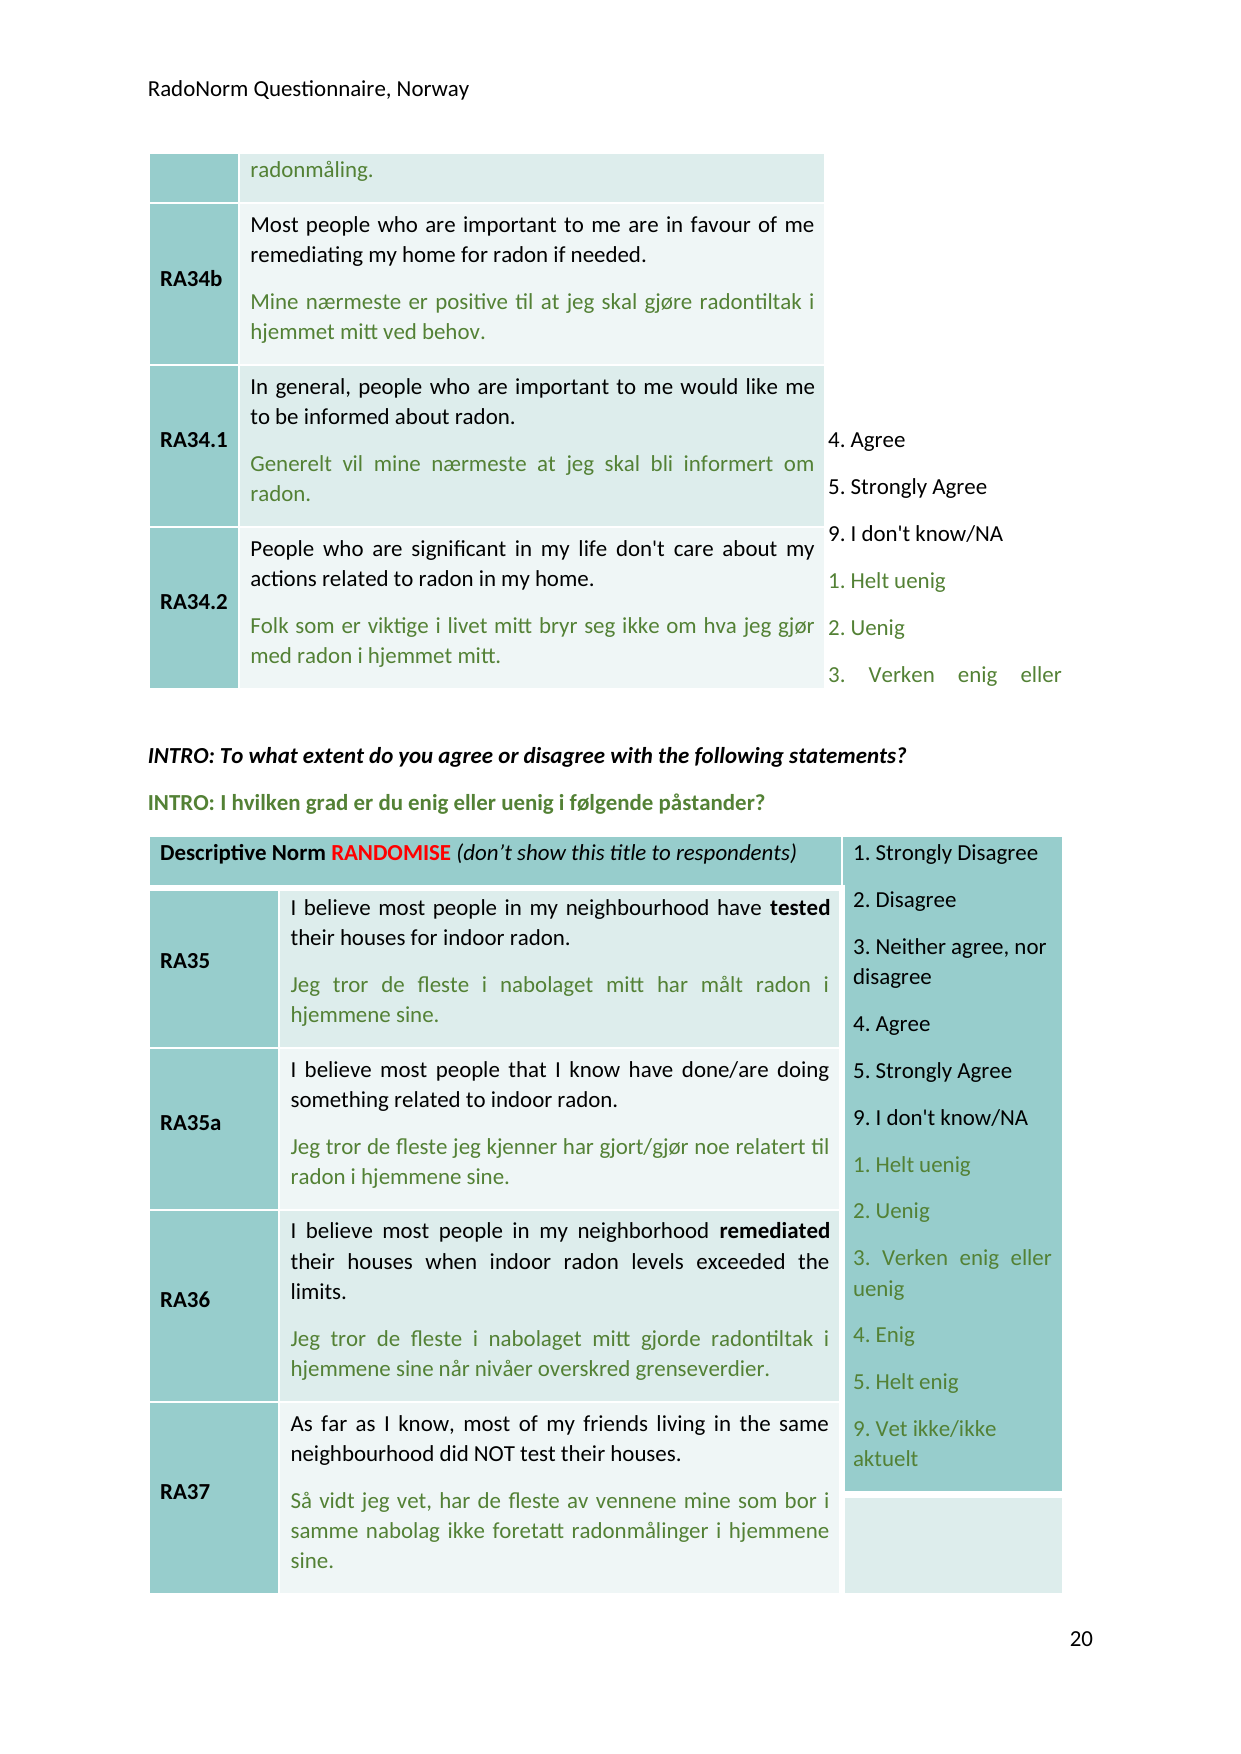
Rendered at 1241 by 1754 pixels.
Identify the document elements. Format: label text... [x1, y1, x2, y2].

table_cell As far as I know, most of my friends living in the same neighbourhood did NOT test their houses. Så vidt jeg vet, har de fleste av vennene mine som bor i samme nabolag ikke foretatt radonmålinger i hjemmene sine. [280, 1403, 839, 1593]
table_cell RA36 [150, 1211, 278, 1401]
text INTRO: To what extent do you agree or disagree with the following statements? [148, 741, 1093, 769]
table_cell I believe most people in my neighbourhood have tested their houses for indoor radon. Jeg tror de fleste i nabolaget mitt har målt radon i hjemmene sine. [280, 891, 839, 1047]
text INTRO: I hvilken grad er du enig eller uenig i følgende påstander? [148, 788, 1093, 816]
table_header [843, 837, 1062, 1491]
table_cell I believe most people in my neighborhood remediated their houses when indoor radon levels exceeded the limits. Jeg tror de fleste i nabolaget mitt gjorde radontiltak i hjemmene sine når nivåer overskred grenseverdier. [280, 1211, 839, 1401]
table_cell RA34b [150, 204, 238, 364]
table_cell RA34 [150, 154, 238, 202]
table_cell In general, people who are important to me would like me to be informed about radon. Generelt vil mine nærmeste at jeg skal bli informert om radon. [240, 366, 824, 526]
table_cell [240, 154, 824, 202]
table_cell RA35a [150, 1049, 278, 1209]
table_cell People who are significant in my life don't care about my actions related to radon in my home. Folk som er viktige i livet mitt bryr seg ikke om hva jeg gjør med radon i hjemmet mitt. [240, 528, 824, 688]
table_cell I believe most people that I know have done/are doing something related to indoor radon. Jeg tror de fleste jeg kjenner har gjort/gjør noe relatert til radon i hjemmene sine. [280, 1049, 839, 1209]
table_header Descriptive Norm RANDOMISE (don’t show this title to respondents) [150, 837, 841, 885]
table_cell RA37 [150, 1403, 278, 1593]
table_cell RA35 [150, 891, 278, 1047]
table_cell RA34.1 [150, 366, 238, 526]
table_cell Most people who are important to me are in favour of me remediating my home for radon if needed. Mine nærmeste er positive til at jeg skal gjøre radontiltak i hjemmet mitt ved behov. [240, 204, 824, 364]
table_cell [845, 1498, 1062, 1593]
table_cell RA34.2 [150, 528, 238, 688]
